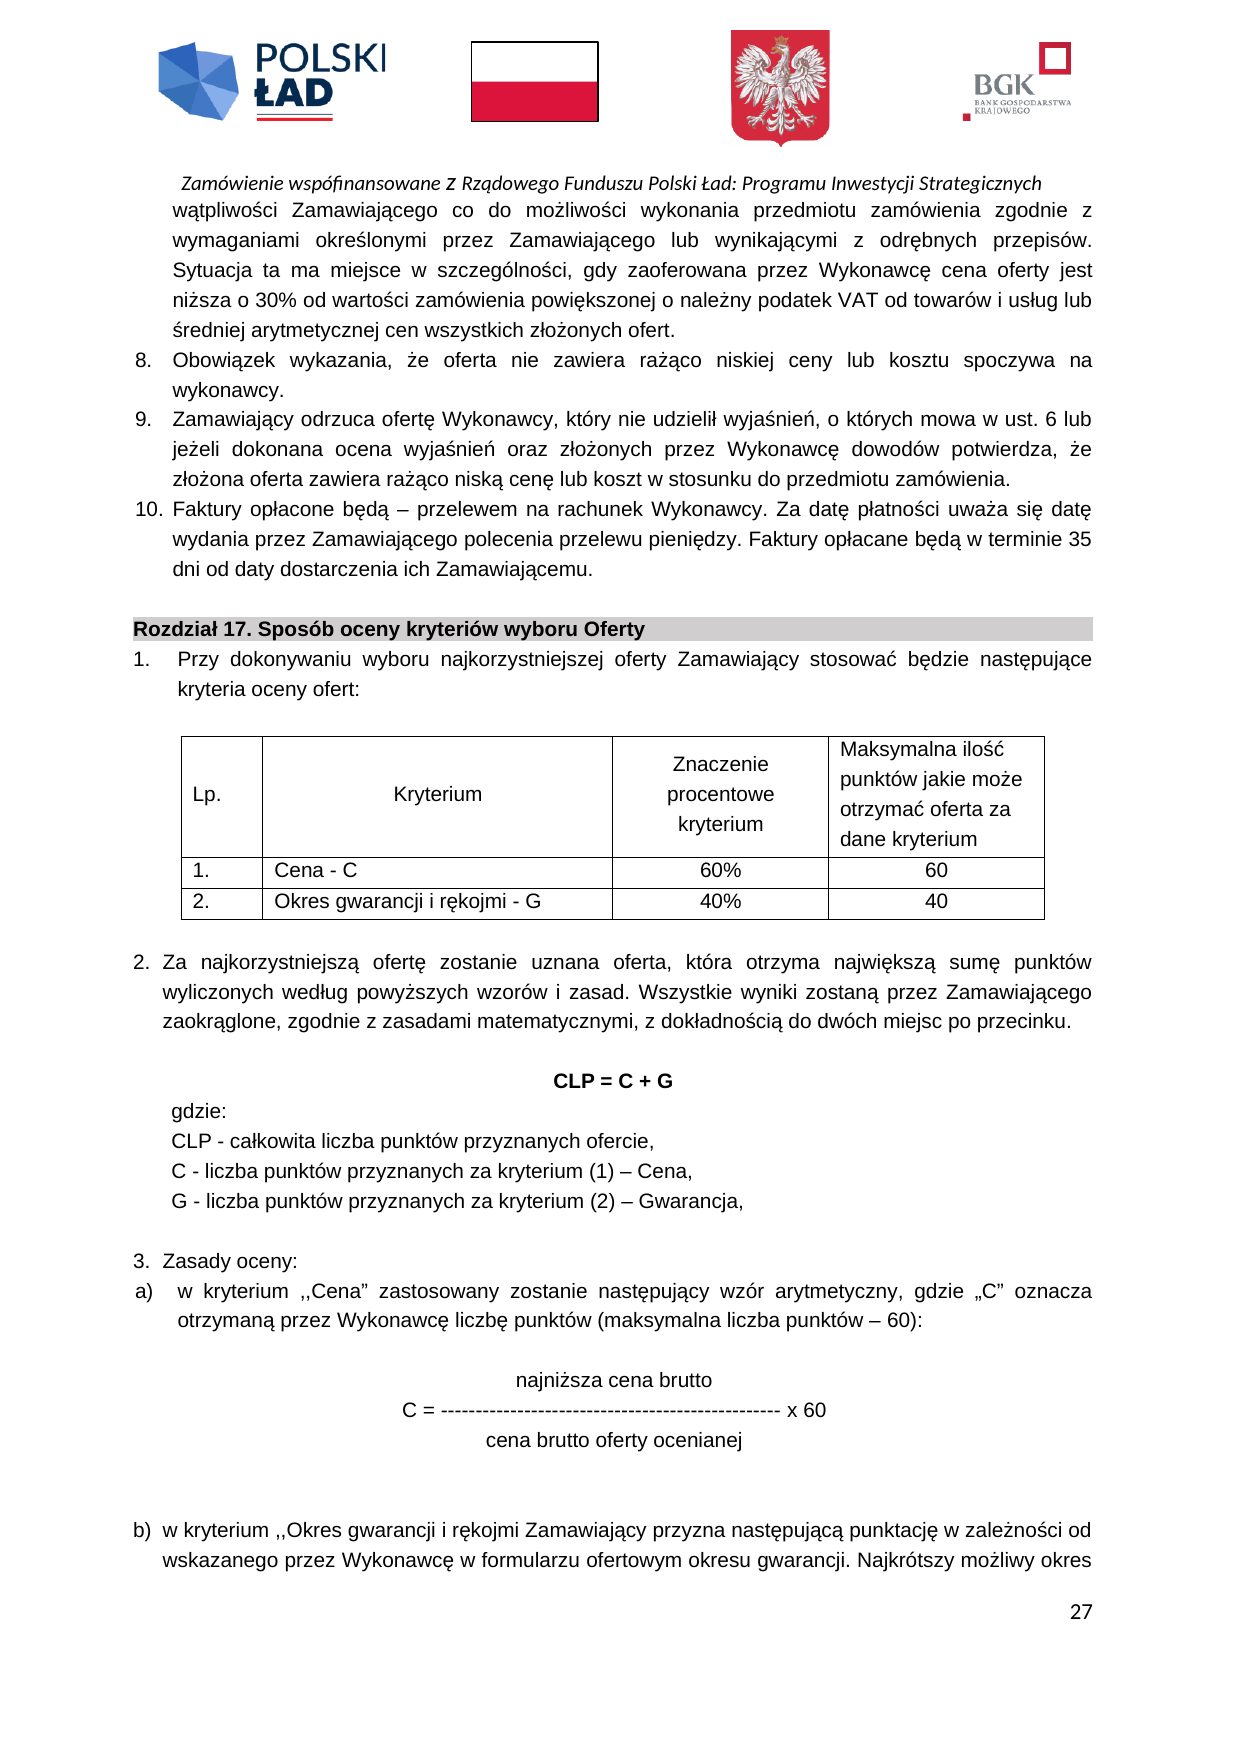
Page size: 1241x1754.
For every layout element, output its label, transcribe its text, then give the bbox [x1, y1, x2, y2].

text G - liczba punktów przyznanych za kryterium (2) – Gwarancja, [171, 1189, 1093, 1213]
table_cell 40% [613, 889, 828, 919]
subtitle Rozdział 17. Sposób oceny kryteriów wyboru Oferty [133, 617, 1093, 641]
table_header Lp. [182, 737, 262, 857]
list Przy dokonywaniu wyboru najkorzystniejszej oferty Zamawiający stosować będzie następujące kryteria oceny ofert: [133, 646, 1093, 700]
list w kryterium ,,Cena” zastosowany zostanie następujący wzór arytmetyczny, gdzie „C” oznacza otrzymaną przez Wykonawcę liczbę punktów (maksymalna liczba punktów – 60): [135, 1278, 1093, 1332]
picture [962, 42, 1071, 121]
text CLP - całkowita liczba punktów przyznanych ofercie, [171, 1129, 1093, 1153]
table_header Znaczenie procentowe kryterium [613, 737, 828, 857]
picture [158, 42, 386, 121]
text C - liczba punktów przyznanych za kryterium (1) – Cena, [171, 1159, 1093, 1183]
table_cell 1. [182, 858, 262, 888]
table_cell Cena - C [263, 858, 612, 888]
list Zasady oceny: [133, 1248, 1093, 1272]
text CLP = C + G [134, 1069, 1093, 1093]
list Faktury opłacone będą – przelewem na rachunek Wykonawcy. Za datę płatności uważa się datę wydania przez Zamawiającego polecenia przelewu pieniędzy. Faktury opłacane będą w terminie 35 dni od daty dostarczenia ich Zamawiającemu. [135, 497, 1093, 581]
text najniższa cena brutto [133, 1368, 1093, 1392]
table_header Kryterium [263, 737, 612, 857]
table_cell 2. [182, 889, 262, 919]
table_header Maksymalna ilość punktów jakie może otrzymać oferta za dane kryterium [829, 737, 1044, 857]
list Obowiązek wykazania, że oferta nie zawiera rażąco niskiej ceny lub kosztu spoczywa na wykonawcy. [135, 347, 1093, 401]
table_cell 40 [829, 889, 1044, 919]
table_cell 60 [829, 858, 1044, 888]
table_cell Okres gwarancji i rękojmi - G [263, 889, 612, 919]
table_cell 60% [613, 858, 828, 888]
picture [472, 43, 597, 121]
picture [731, 30, 830, 147]
list Za najkorzystniejszą ofertę zostanie uznana oferta, która otrzyma największą sumę punktów wyliczonych według powyższych wzorów i zasad. Wszystkie wyniki zostaną przez Zamawiającego zaokrąglone, zgodnie z zasadami matematycznymi, z dokładnością do dwóch miejsc po przecinku. [133, 949, 1093, 1033]
text cena brutto oferty ocenianej [133, 1428, 1093, 1452]
list Zamawiający odrzuca ofertę Wykonawcy, który nie udzielił wyjaśnień, o których mowa w ust. 6 lub jeżeli dokonana ocena wyjaśnień oraz złożonych przez Wykonawcę dowodów potwierdza, że złożona oferta zawiera rażąco niską cenę lub koszt w stosunku do przedmiotu zamówienia. [135, 407, 1093, 491]
text C = ------------------------------------------------- x 60 [133, 1398, 1093, 1422]
text gdzie: [171, 1099, 1093, 1123]
